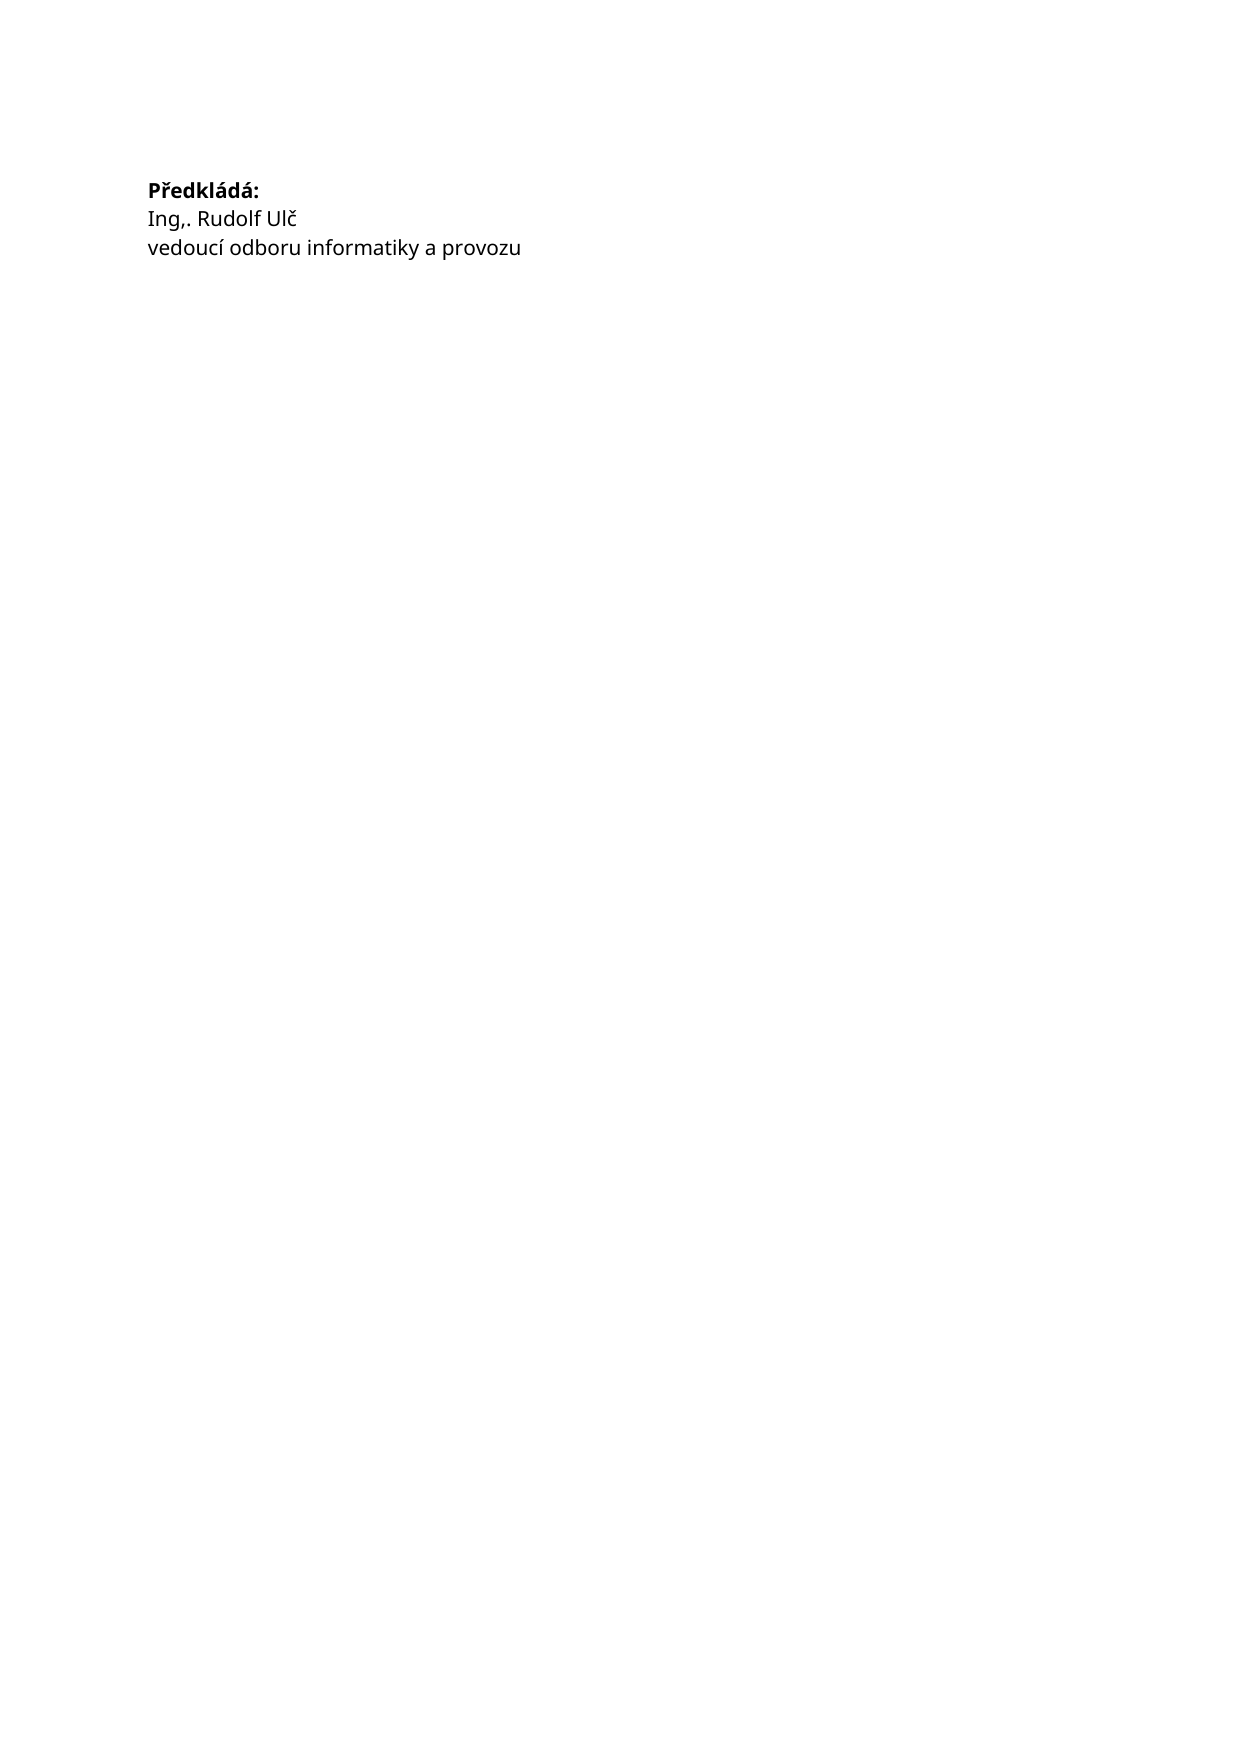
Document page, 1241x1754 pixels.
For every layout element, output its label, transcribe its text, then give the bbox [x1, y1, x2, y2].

text Předkládá: [148, 176, 1093, 204]
text vedoucí odboru informatiky a provozu [148, 233, 1093, 261]
text Ing,. Rudolf Ulč [148, 204, 1093, 233]
